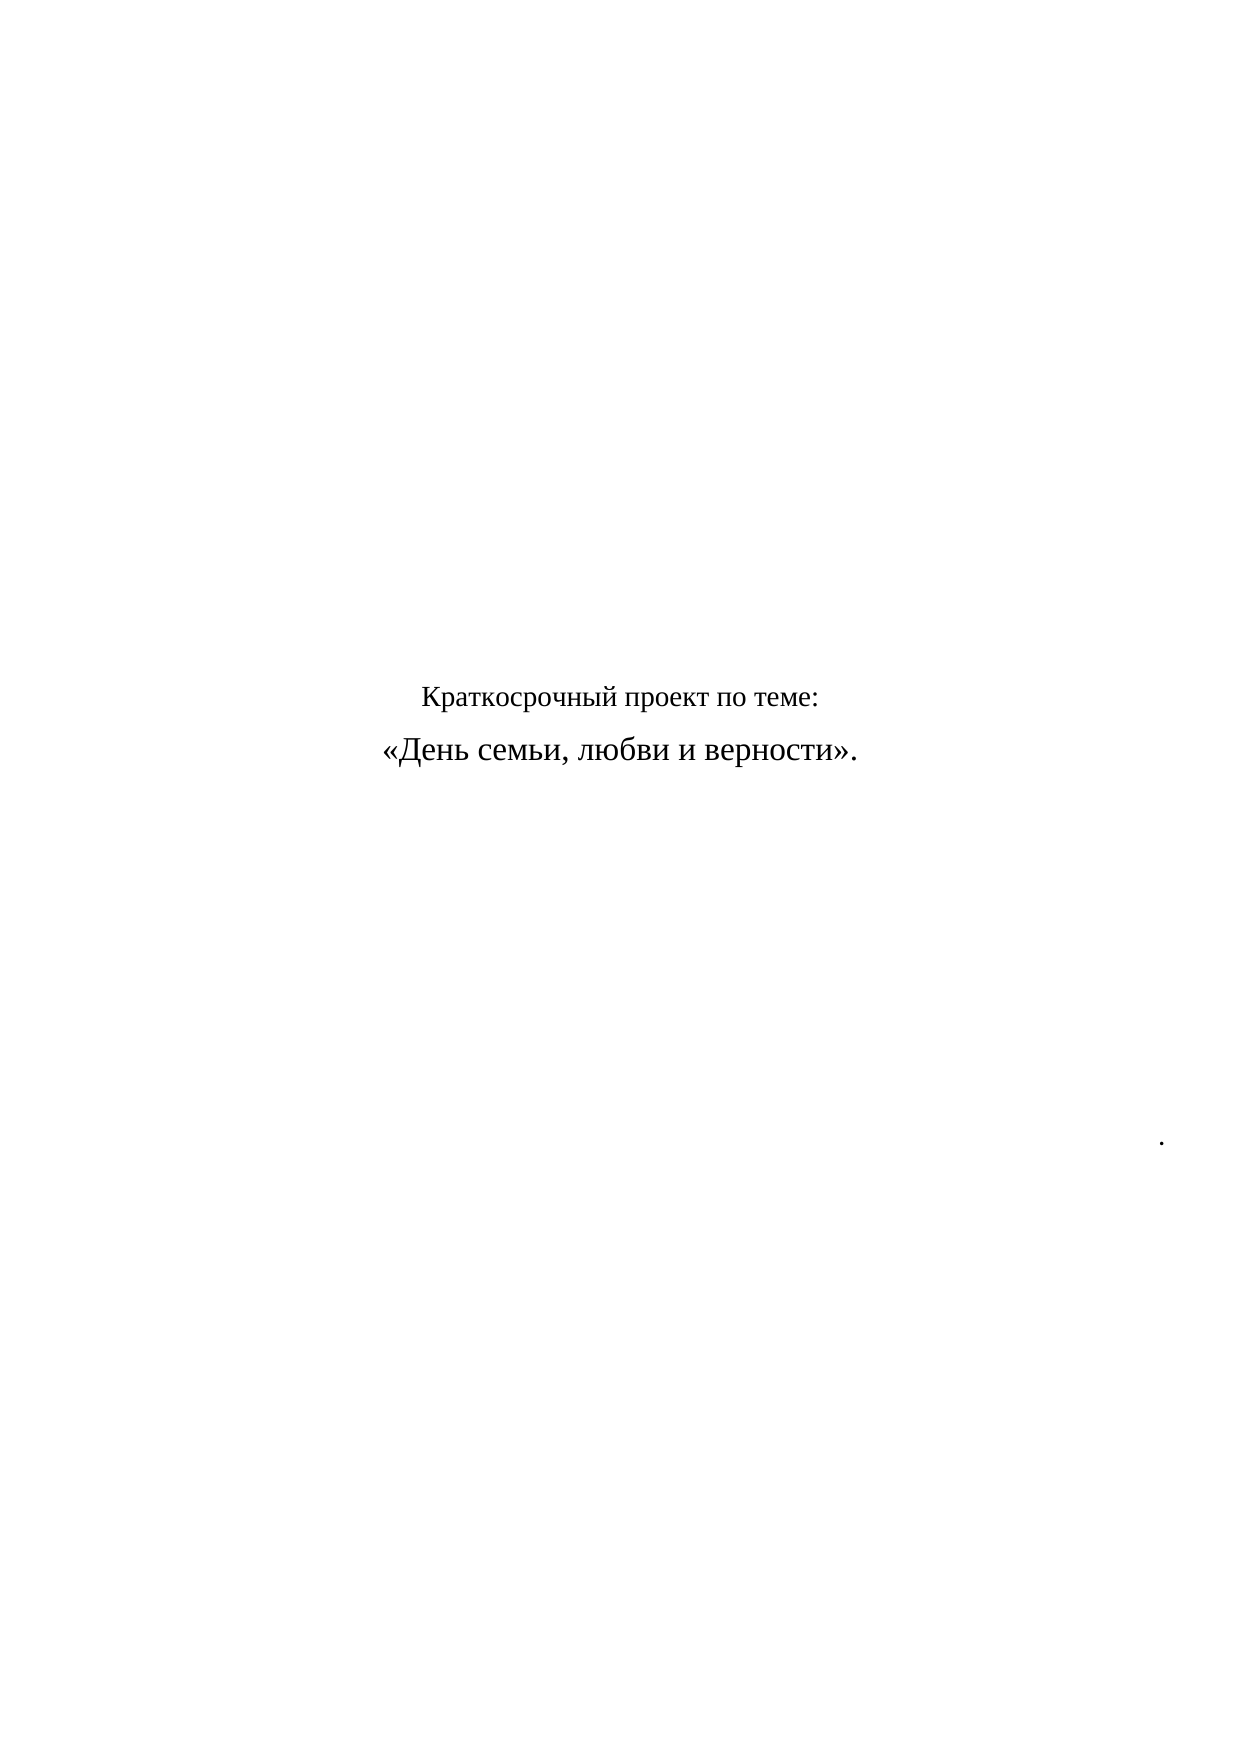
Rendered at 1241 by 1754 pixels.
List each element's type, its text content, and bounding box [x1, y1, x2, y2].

text «День семьи, любви и верности». [75, 729, 1165, 767]
text Краткосрочный проект по теме: [75, 679, 1165, 712]
text . [75, 1117, 1165, 1153]
